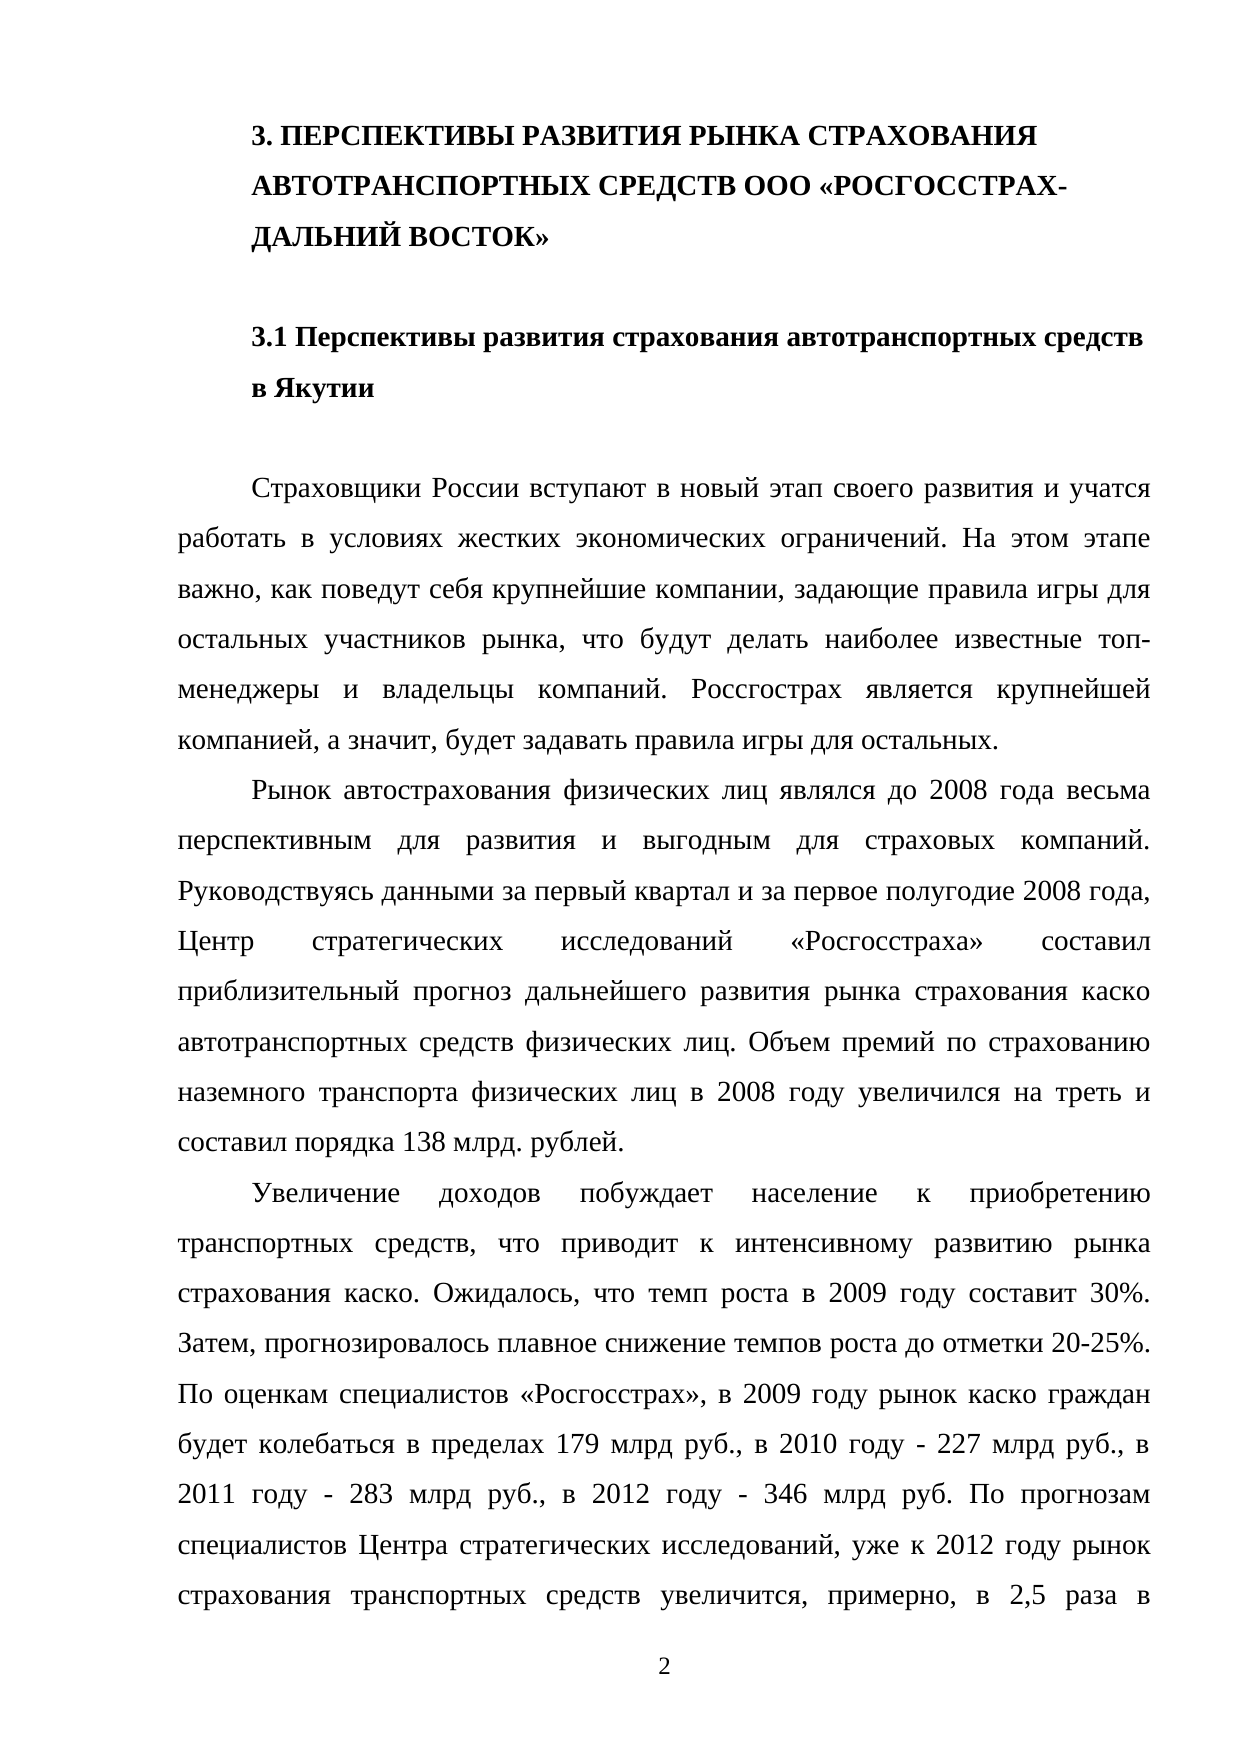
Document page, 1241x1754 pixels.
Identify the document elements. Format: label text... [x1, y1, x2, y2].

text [177, 1175, 1152, 1611]
text Страховщики России вступают в новый этап своего развития и учатся работать в условиях жестких экономических ограничений. На этом этапе важно, как поведут себя крупнейшие компании, задающие правила игры для остальных участников рынка, что будут делать наиболее известные топ-менеджеры и владельцы компаний. Россгострах является крупнейшей компанией, а значит, будет задавать правила игры для остальных. [177, 470, 1152, 755]
subtitle 3.1 Перспективы развития страхования автотранспортных средств в Якутии [251, 319, 1152, 403]
text 3. ПЕРСПЕКТИВЫ РАЗВИТИЯ РЫНКА СТРАХОВАНИЯ АВТОТРАНСПОРТНЫХ СРЕДСТВ ООО «РОСГОССТРАХ-ДАЛЬНИЙ ВОСТОК» [251, 118, 1152, 252]
text Рынок автострахования физических лиц являлся до 2008 года весьма перспективным для развития и выгодным для страховых компаний. Руководствуясь данными за первый квартал и за первое полугодие 2008 года, Центр стратегических исследований «Росгосстраха» составил приблизительный прогноз дальнейшего развития рынка страхования каско автотранспортных средств физических лиц. Объем премий по страхованию наземного транспорта физических лиц в 2008 году увеличился на треть и составил порядка 138 млрд. рублей. [177, 772, 1152, 1158]
